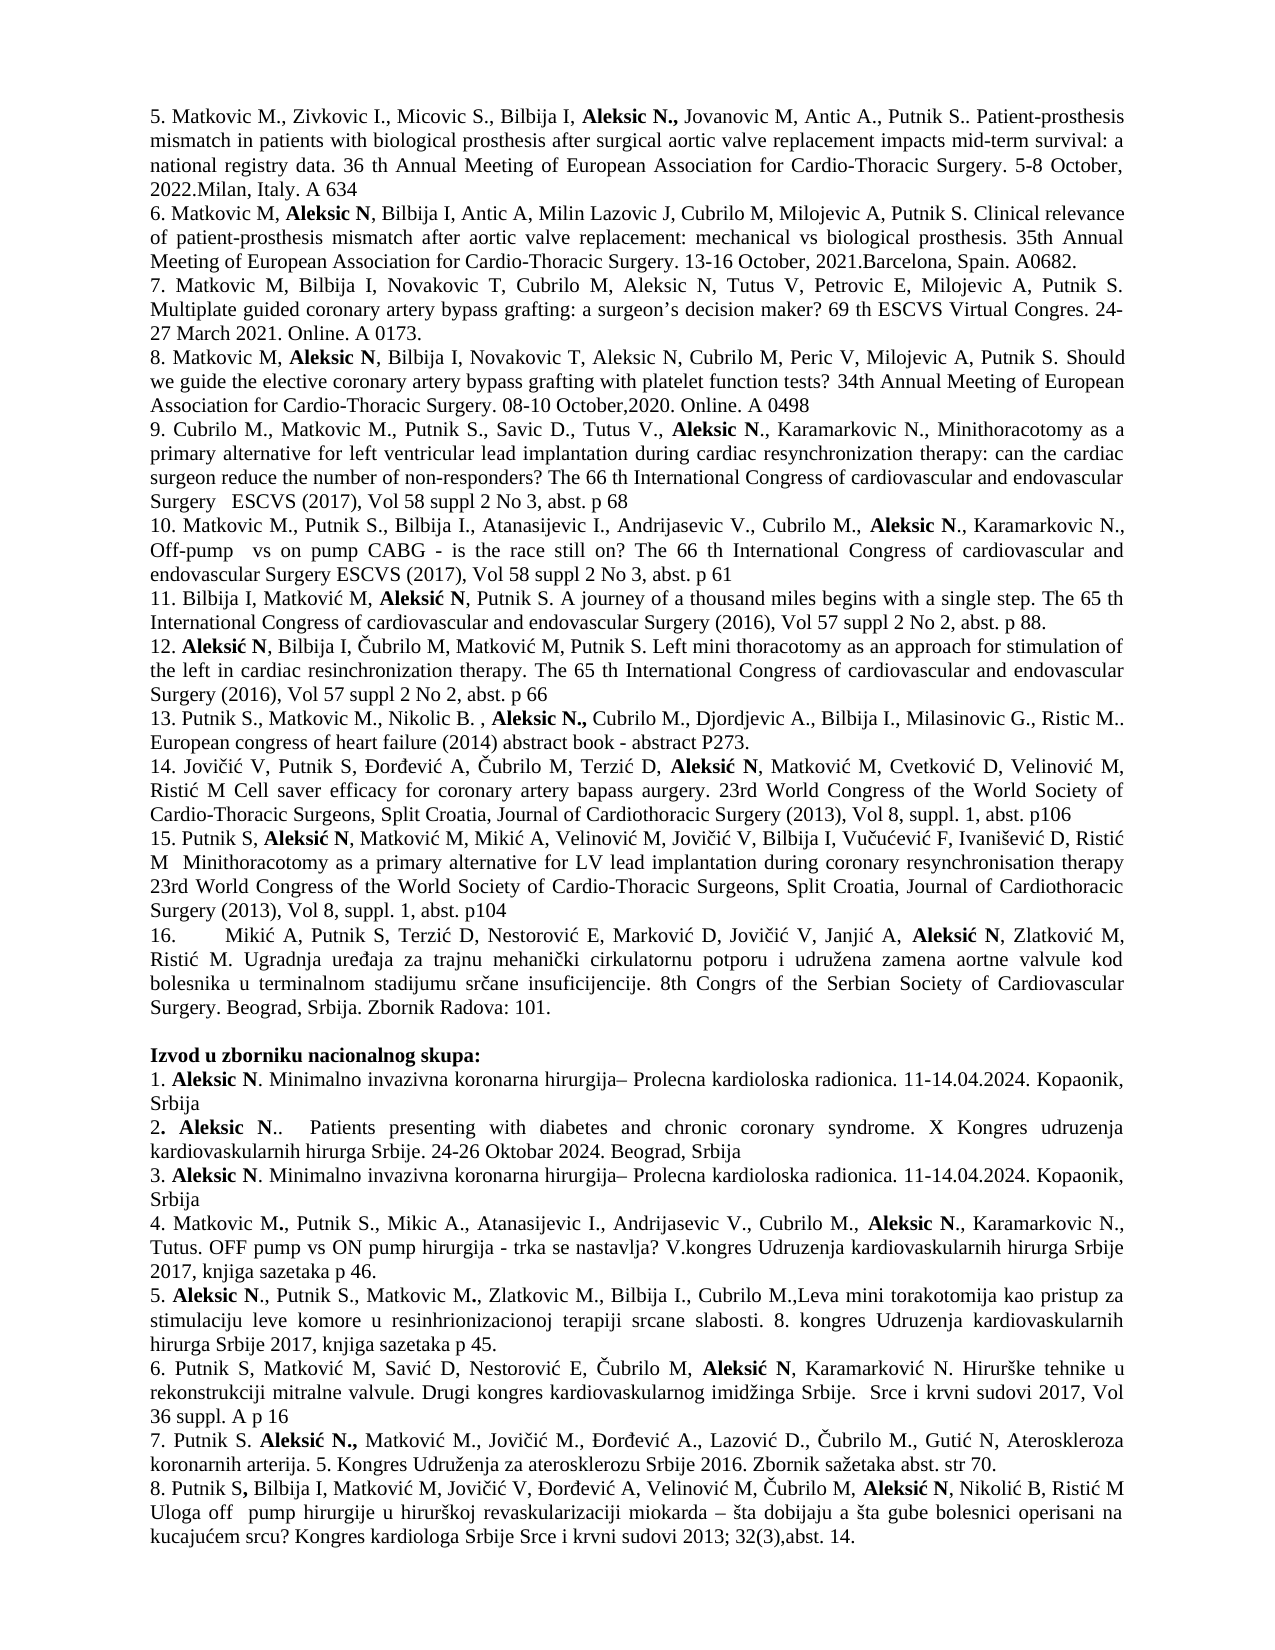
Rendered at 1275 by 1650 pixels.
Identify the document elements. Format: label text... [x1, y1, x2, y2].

text 15. Putnik S, Aleksić N, Matković M, Mikić A, Velinović M, Jovičić V, Bilbija I, Vučućević F, Ivanišević D, Ristić M Minithoracotomy as a primary alternative for LV lead implantation during coronary resynchronisation therapy 23rd World Congress of the World Society of Cardio-Thoracic Surgeons, Split Croatia, Journal of Cardiothoracic Surgery (2013), Vol 8, suppl. 1, abst. p104 [150, 826, 1125, 922]
text 13. Putnik S., Matkovic M., Nikolic B. , Aleksic N., Cubrilo M., Djordjevic A., Bilbija I., Milasinovic G., Ristic M.. European congress of heart failure (2014) abstract book - abstract P273. [150, 706, 1125, 754]
text 8. Putnik S, Bilbija I, Matković M, Jovičić V, Đorđević A, Velinović M, Čubrilo M, Aleksić N, Nikolić B, Ristić M Uloga off pump hirurgije u hirurškoj revaskularizaciji miokarda – šta dobijaju a šta gube bolesnici operisani na kucajućem srcu? Kongres kardiologa Srbije Srce i krvni sudovi 2013; 32(3),abst. 14. [150, 1476, 1125, 1548]
text 3. Aleksic N. Minimalno invazivna koronarna hirurgija– Prolecna kardioloska radionica. 11-14.04.2024. Kopaonik, Srbija [150, 1163, 1125, 1211]
text 1. Aleksic N. Minimalno invazivna koronarna hirurgija– Prolecna kardioloska radionica. 11-14.04.2024. Kopaonik, Srbija [150, 1067, 1125, 1115]
text 7. Matkovic M, Bilbija I, Novakovic T, Cubrilo M, Aleksic N, Tutus V, Petrovic E, Milojevic A, Putnik S. Multiplate guided coronary artery bypass grafting: a surgeon’s decision maker? 69 th ESCVS Virtual Congres. 24-27 March 2021. Online. A 0173. [150, 273, 1125, 345]
text 4. Matkovic M., Putnik S., Mikic A., Atanasijevic I., Andrijasevic V., Cubrilo M., Aleksic N., Karamarkovic N., Tutus. OFF pump vs ON pump hirurgija - trka se nastavlja? V.kongres Udruzenja kardiovaskularnih hirurga Srbije 2017, knjiga sazetaka p 46. [150, 1211, 1125, 1283]
text Izvod u zborniku nacionalnog skupa: [150, 1043, 1125, 1067]
text 5. Matkovic M., Zivkovic I., Micovic S., Bilbija I, Aleksic N., Jovanovic M, Antic A., Putnik S.. Patient-prosthesis mismatch in patients with biological prosthesis after surgical aortic valve replacement impacts mid-term survival: a national registry data. 36 th Annual Meeting of European Association for Cardio-Thoracic Surgery. 5-8 October, 2022.Milan, Italy. A 634 [150, 104, 1125, 201]
text 10. Matkovic M., Putnik S., Bilbija I., Atanasijevic I., Andrijasevic V., Cubrilo M., Aleksic N., Karamarkovic N., Off-pump vs on pump CABG - is the race still on? The 66 th International Congress of cardiovascular and endovascular Surgery ESCVS (2017), Vol 58 suppl 2 No 3, abst. p 61 [150, 513, 1125, 586]
text 6. Putnik S, Matković M, Savić D, Nestorović E, Čubrilo M, Aleksić N, Karamarković N. Hirurške tehnike u rekonstrukciji mitralne valvule. Drugi kongres kardiovaskularnog imidžinga Srbije. Srce i krvni sudovi 2017, Vol 36 suppl. A p 16 [150, 1356, 1125, 1428]
text 11. Bilbija I, Matković M, Aleksić N, Putnik S. A journey of a thousand miles begins with a single step. The 65 th International Congress of cardiovascular and endovascular Surgery (2016), Vol 57 suppl 2 No 2, abst. p 88. [150, 586, 1125, 634]
text 9. Cubrilo M., Matkovic M., Putnik S., Savic D., Tutus V., Aleksic N., Karamarkovic N., Minithoracotomy as a primary alternative for left ventricular lead implantation during cardiac resynchronization therapy: can the cardiac surgeon reduce the number of non-responders? The 66 th International Congress of cardiovascular and endovascular Surgery ESCVS (2017), Vol 58 suppl 2 No 3, abst. p 68 [150, 417, 1125, 513]
text 7. Putnik S. Aleksić N., Matković M., Jovičić M., Đorđević A., Lazović D., Čubrilo M., Gutić N, Ateroskleroza koronarnih arterija. 5. Kongres Udruženja za aterosklerozu Srbije 2016. Zbornik sažetaka abst. str 70. [150, 1428, 1125, 1476]
text 2. Aleksic N.. Patients presenting with diabetes and chronic coronary syndrome. X Kongres udruzenja kardiovaskularnih hirurga Srbije. 24-26 Oktobar 2024. Beograd, Srbija [150, 1115, 1125, 1163]
text 16. Mikić A, Putnik S, Terzić D, Nestorović E, Marković D, Jovičić V, Janjić A, Aleksić N, Zlatković M, Ristić M. Ugradnja uređaja za trajnu mehanički cirkulatornu potporu i udružena zamena aortne valvule kod bolesnika u terminalnom stadijumu srčane insuficijencije. 8th Congrs of the Serbian Society of Cardiovascular Surgery. Beograd, Srbija. Zbornik Radova: 101. [150, 922, 1125, 1019]
text 8. Matkovic M, Aleksic N, Bilbija I, Novakovic T, Aleksic N, Cubrilo M, Peric V, Milojevic A, Putnik S. Should we guide the elective coronary artery bypass grafting with platelet function tests? 34th Annual Meeting of European Association for Cardio-Thoracic Surgery. 08-10 October,2020. Online. A 0498 [150, 345, 1125, 417]
text 14. Jovičić V, Putnik S, Đorđević A, Čubrilo M, Terzić D, Aleksić N, Matković M, Cvetković D, Velinović M, Ristić M Cell saver efficacy for coronary artery bapass aurgery. 23rd World Congress of the World Society of Cardio-Thoracic Surgeons, Split Croatia, Journal of Cardiothoracic Surgery (2013), Vol 8, suppl. 1, abst. p106 [150, 754, 1125, 826]
text 5. Aleksic N., Putnik S., Matkovic M., Zlatkovic M., Bilbija I., Cubrilo M.,Leva mini torakotomija kao pristup za stimulaciju leve komore u resinhrionizacionoj terapiji srcane slabosti. 8. kongres Udruzenja kardiovaskularnih hirurga Srbije 2017, knjiga sazetaka p 45. [150, 1283, 1125, 1356]
text 12. Aleksić N, Bilbija I, Čubrilo M, Matković M, Putnik S. Left mini thoracotomy as an approach for stimulation of the left in cardiac resinchronization therapy. The 65 th International Congress of cardiovascular and endovascular Surgery (2016), Vol 57 suppl 2 No 2, abst. p 66 [150, 634, 1125, 706]
text 6. Matkovic M, Aleksic N, Bilbija I, Antic A, Milin Lazovic J, Cubrilo M, Milojevic A, Putnik S. Clinical relevance of patient-prosthesis mismatch after aortic valve replacement: mechanical vs biological prosthesis. 35th Annual Meeting of European Association for Cardio-Thoracic Surgery. 13-16 October, 2021.Barcelona, Spain. A0682. [150, 201, 1125, 273]
